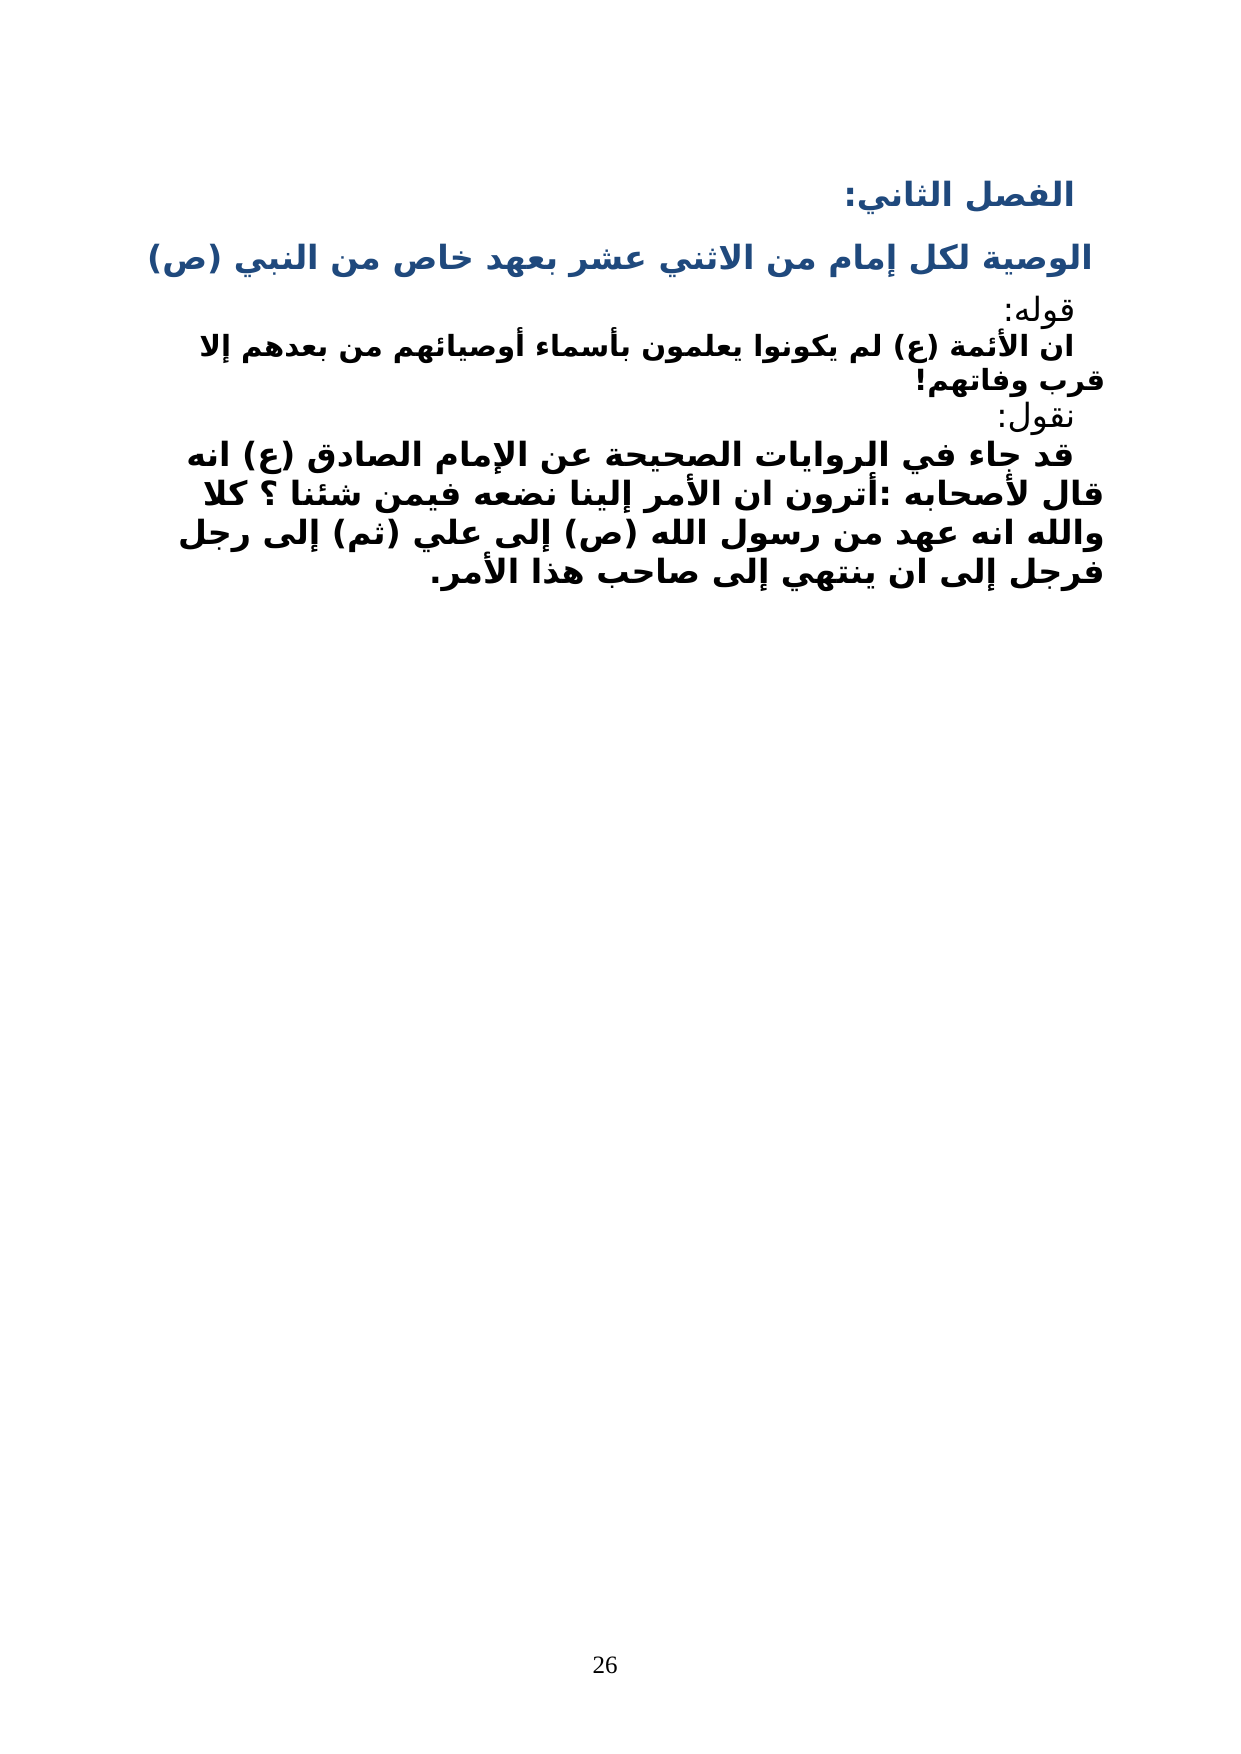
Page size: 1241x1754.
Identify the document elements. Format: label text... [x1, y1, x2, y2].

subtitle الفصل الثاني: [135, 175, 1105, 214]
text قوله: [135, 290, 1105, 329]
text قد جاء في الروايات الصحيحة عن الإمام الصادق (ع) انه قال لأصحابه :أترون ان الأمر إلينا نضعه فيمن شئنا ؟ كلا والله انه عهد من رسول الله (ص) إلى علي (ثم) إلى رجل فرجل إلى ان ينتهي إلى صاحب هذا الأمر. [135, 436, 1105, 591]
text ان الأئمة (ع) لم يكونوا يعلمون بأسماء أوصيائهم من بعدهم إلا قرب وفاتهم! [135, 329, 1105, 397]
subtitle الوصية لكل إمام من الاثني عشر بعهد خاص من النبي (ص) [135, 239, 1105, 278]
text نقول: [135, 397, 1105, 436]
